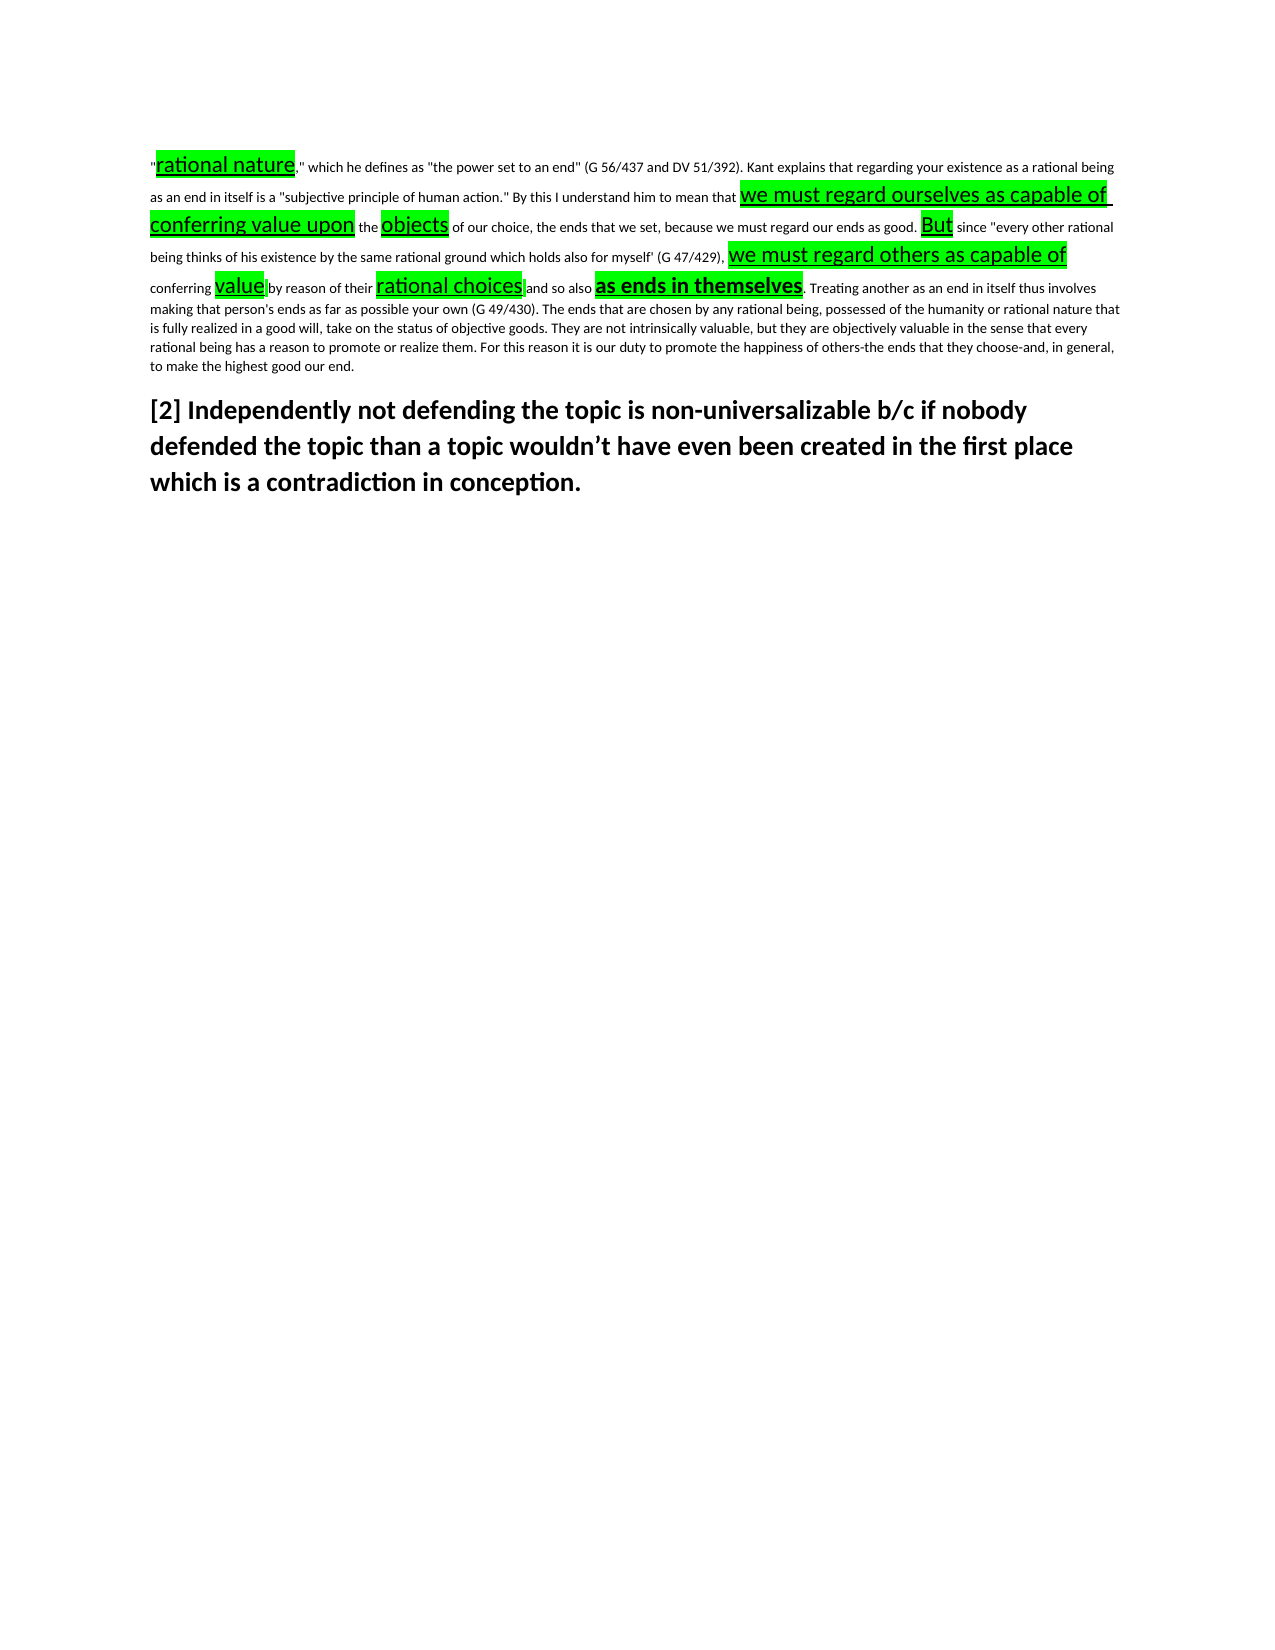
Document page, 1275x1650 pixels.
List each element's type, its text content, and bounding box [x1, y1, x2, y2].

subtitle [2] Independently not defending the topic is non-universalizable b/c if nobody defended the topic than a topic wouldn’t have even been created in the first place which is a contradiction in conception. [150, 393, 1125, 498]
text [150, 150, 1125, 376]
